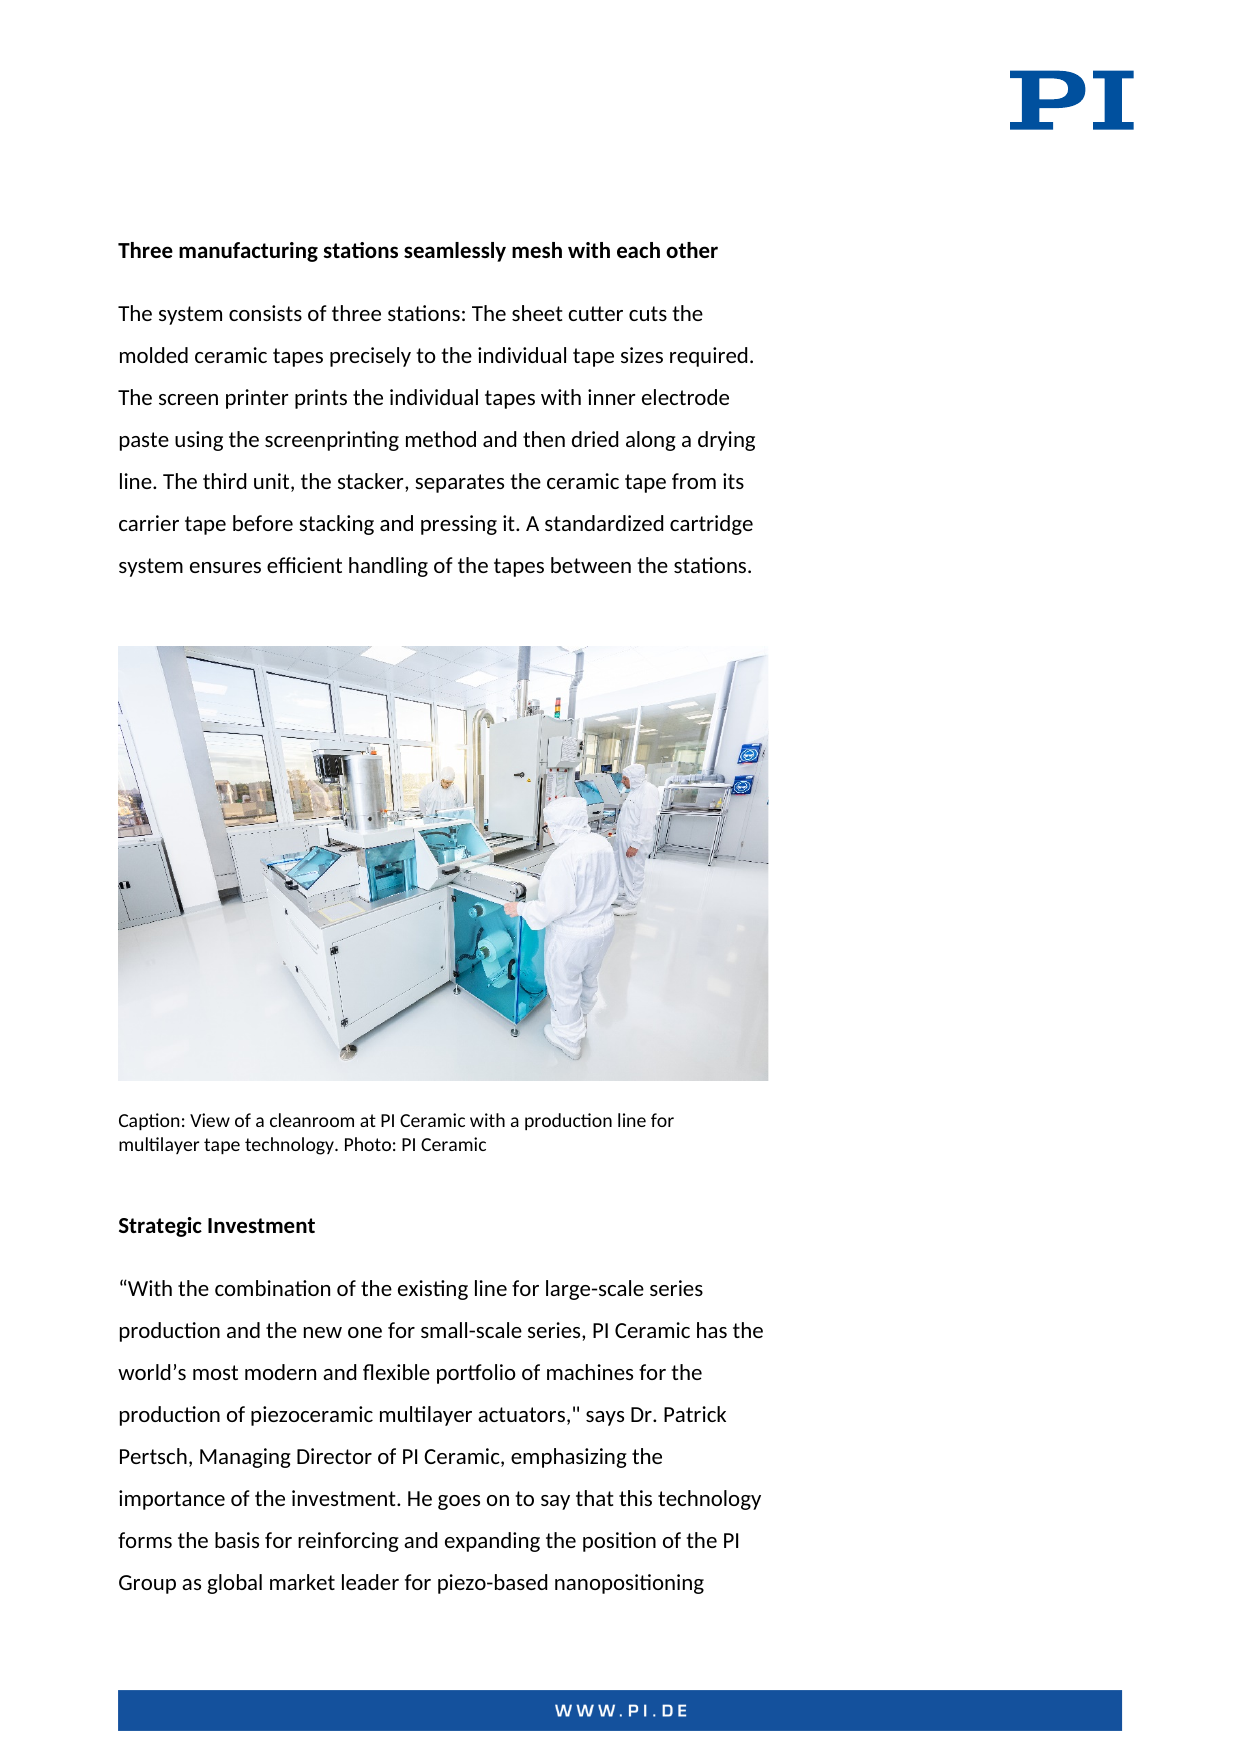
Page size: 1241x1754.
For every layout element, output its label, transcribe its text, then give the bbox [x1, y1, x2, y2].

text Caption: View of a cleanroom at PI Ceramic with a production line for multilayer tape technology. Photo: PI Ceramic [118, 1081, 753, 1157]
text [118, 1274, 768, 1596]
text Strategic Investment [118, 1211, 768, 1239]
text Three manufacturing stations seamlessly mesh with each other [118, 236, 768, 264]
text The system consists of three stations: The sheet cutter cuts the molded ceramic tapes precisely to the individual tape sizes required. The screen printer prints the individual tapes with inner electrode paste using the screenprinting method and then dried along a drying line. The third unit, the stacker, separates the ceramic tape from its carrier tape before stacking and pressing it. A standardized cartridge system ensures efficient handling of the tapes between the stations. [118, 299, 768, 579]
picture [118, 1690, 1123, 1731]
picture [118, 646, 769, 1081]
